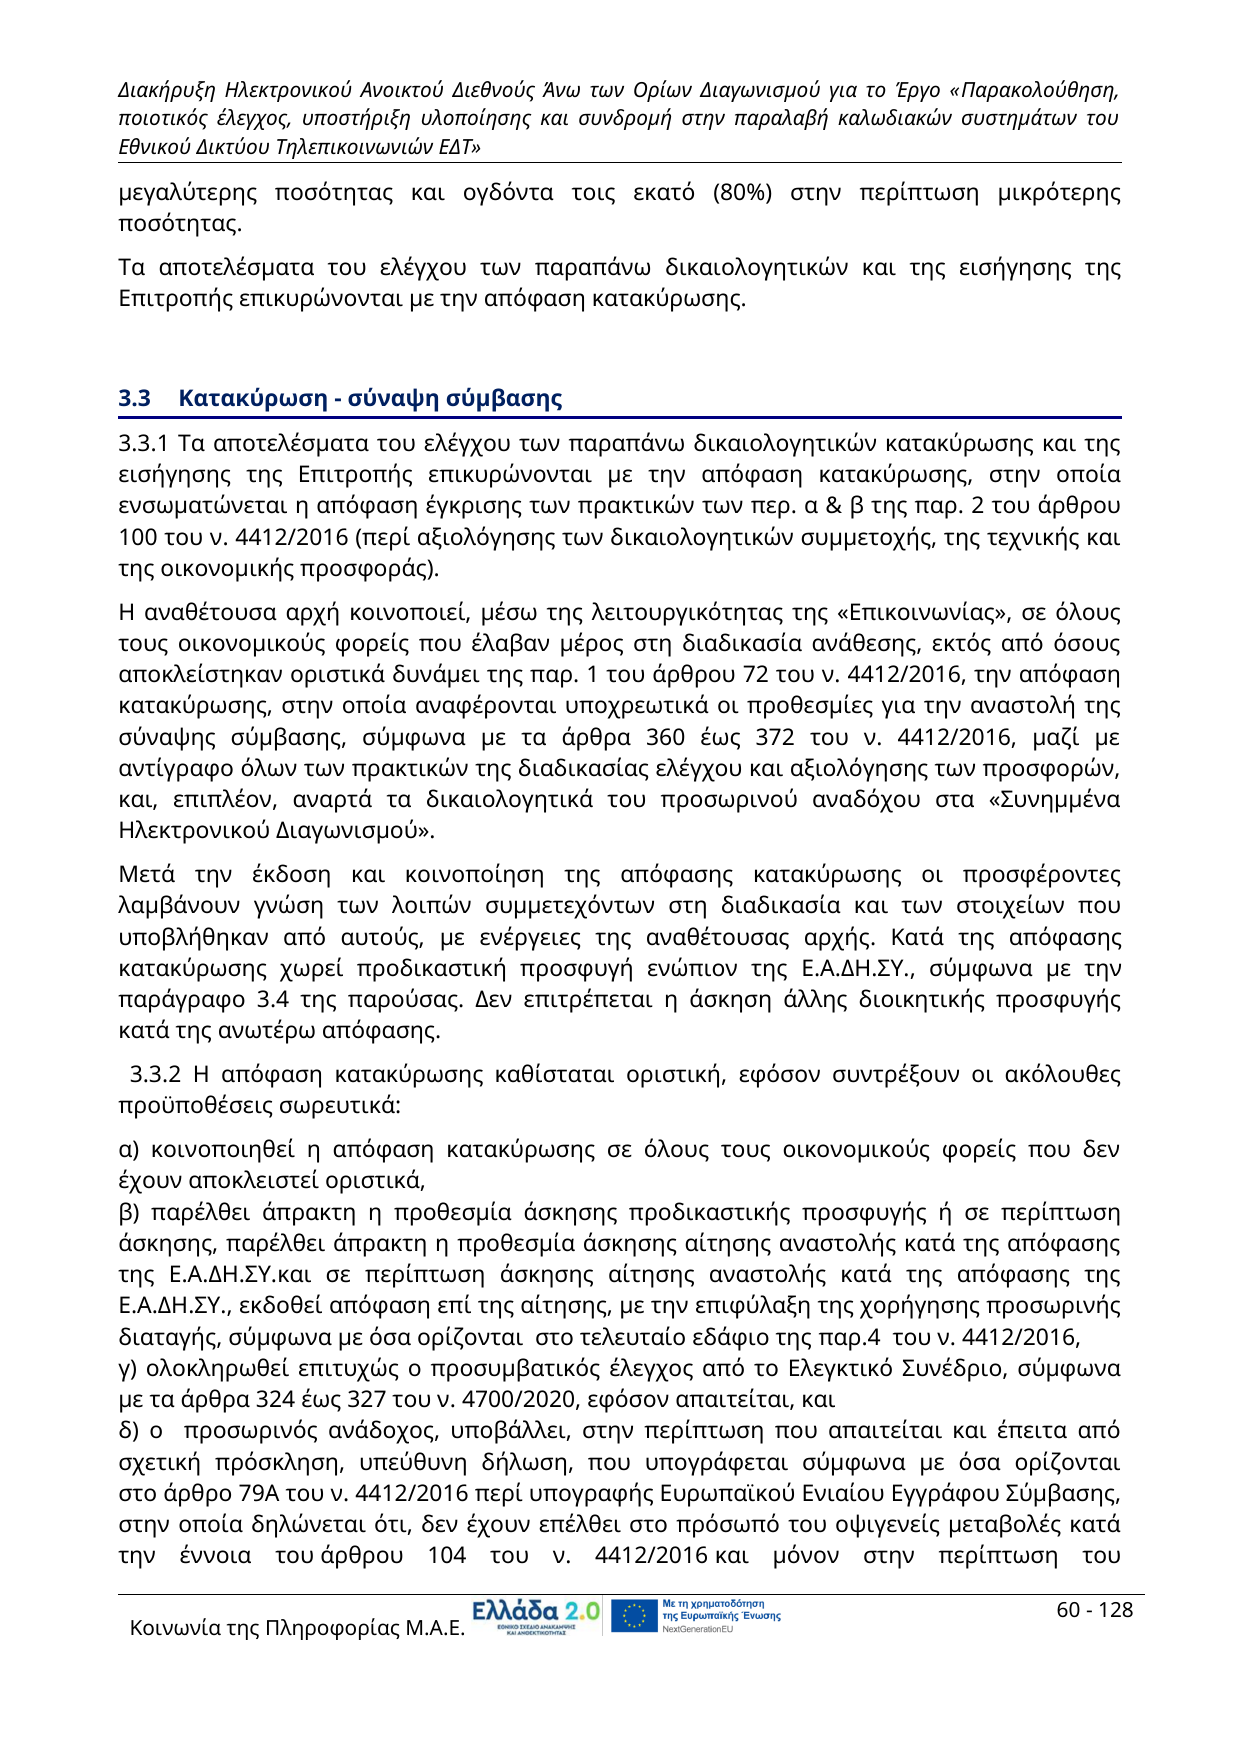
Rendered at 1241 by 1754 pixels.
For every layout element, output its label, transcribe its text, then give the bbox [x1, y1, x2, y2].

text Μετά την έκδοση και κοινοποίηση της απόφασης κατακύρωσης οι προσφέροντες λαμβάνουν γνώση των λοιπών συμμετεχόντων στη διαδικασία και των στοιχείων που υποβλήθηκαν από αυτούς, με ενέργειες της αναθέτουσας αρχής. Κατά της απόφασης κατακύρωσης χωρεί προδικαστική προσφυγή ενώπιον της Ε.Α.ΔΗ.ΣΥ., σύμφωνα με την παράγραφο 3.4 της παρούσας. Δεν επιτρέπεται η άσκηση άλλης διοικητικής προσφυγής κατά της ανωτέρω απόφασης. [118, 858, 1122, 1046]
subtitle Κατακύρωση - σύναψη σύμβασης [118, 382, 1122, 416]
text 3.3.1 Τα αποτελέσματα του ελέγχου των παραπάνω δικαιολογητικών κατακύρωσης και της εισήγησης της Επιτροπής επικυρώνονται με την απόφαση κατακύρωσης, στην οποία ενσωματώνεται η απόφαση έγκρισης των πρακτικών των περ. α & β της παρ. 2 του άρθρου 100 του ν. 4412/2016 (περί αξιολόγησης των δικαιολογητικών συμμετοχής, της τεχνικής και της οικονομικής προσφοράς). [118, 427, 1122, 583]
picture [471, 1595, 786, 1636]
text β) παρέλθει άπρακτη η προθεσμία άσκησης προδικαστικής προσφυγής ή σε περίπτωση άσκησης, παρέλθει άπρακτη η προθεσμία άσκησης αίτησης αναστολής κατά της απόφασης της Ε.Α.ΔΗ.ΣΥ.και σε περίπτωση άσκησης αίτησης αναστολής κατά της απόφασης της Ε.Α.ΔΗ.ΣΥ., εκδοθεί απόφαση επί της αίτησης, με την επιφύλαξη της χορήγησης προσωρινής διαταγής, σύμφωνα με όσα ορίζονται στο τελευταίο εδάφιο της παρ.4 του ν. 4412/2016, [118, 1196, 1122, 1352]
text 3.3.2 Η απόφαση κατακύρωσης καθίσταται οριστική, εφόσον συντρέξουν οι ακόλουθες προϋποθέσεις σωρευτικά: [118, 1058, 1122, 1121]
text Τα αποτελέσματα του ελέγχου των παραπάνω δικαιολογητικών και της εισήγησης της Επιτροπής επικυρώνονται με την απόφαση κατακύρωσης. [118, 251, 1122, 313]
text γ) ολοκληρωθεί επιτυχώς ο προσυμβατικός έλεγχος από το Ελεγκτικό Συνέδριο, σύμφωνα με τα άρθρα 324 έως 327 του ν. 4700/2020, εφόσον απαιτείται, και [118, 1352, 1122, 1414]
text α) κοινοποιηθεί η απόφαση κατακύρωσης σε όλους τους οικονομικούς φορείς που δεν έχουν αποκλειστεί οριστικά, [118, 1133, 1122, 1196]
